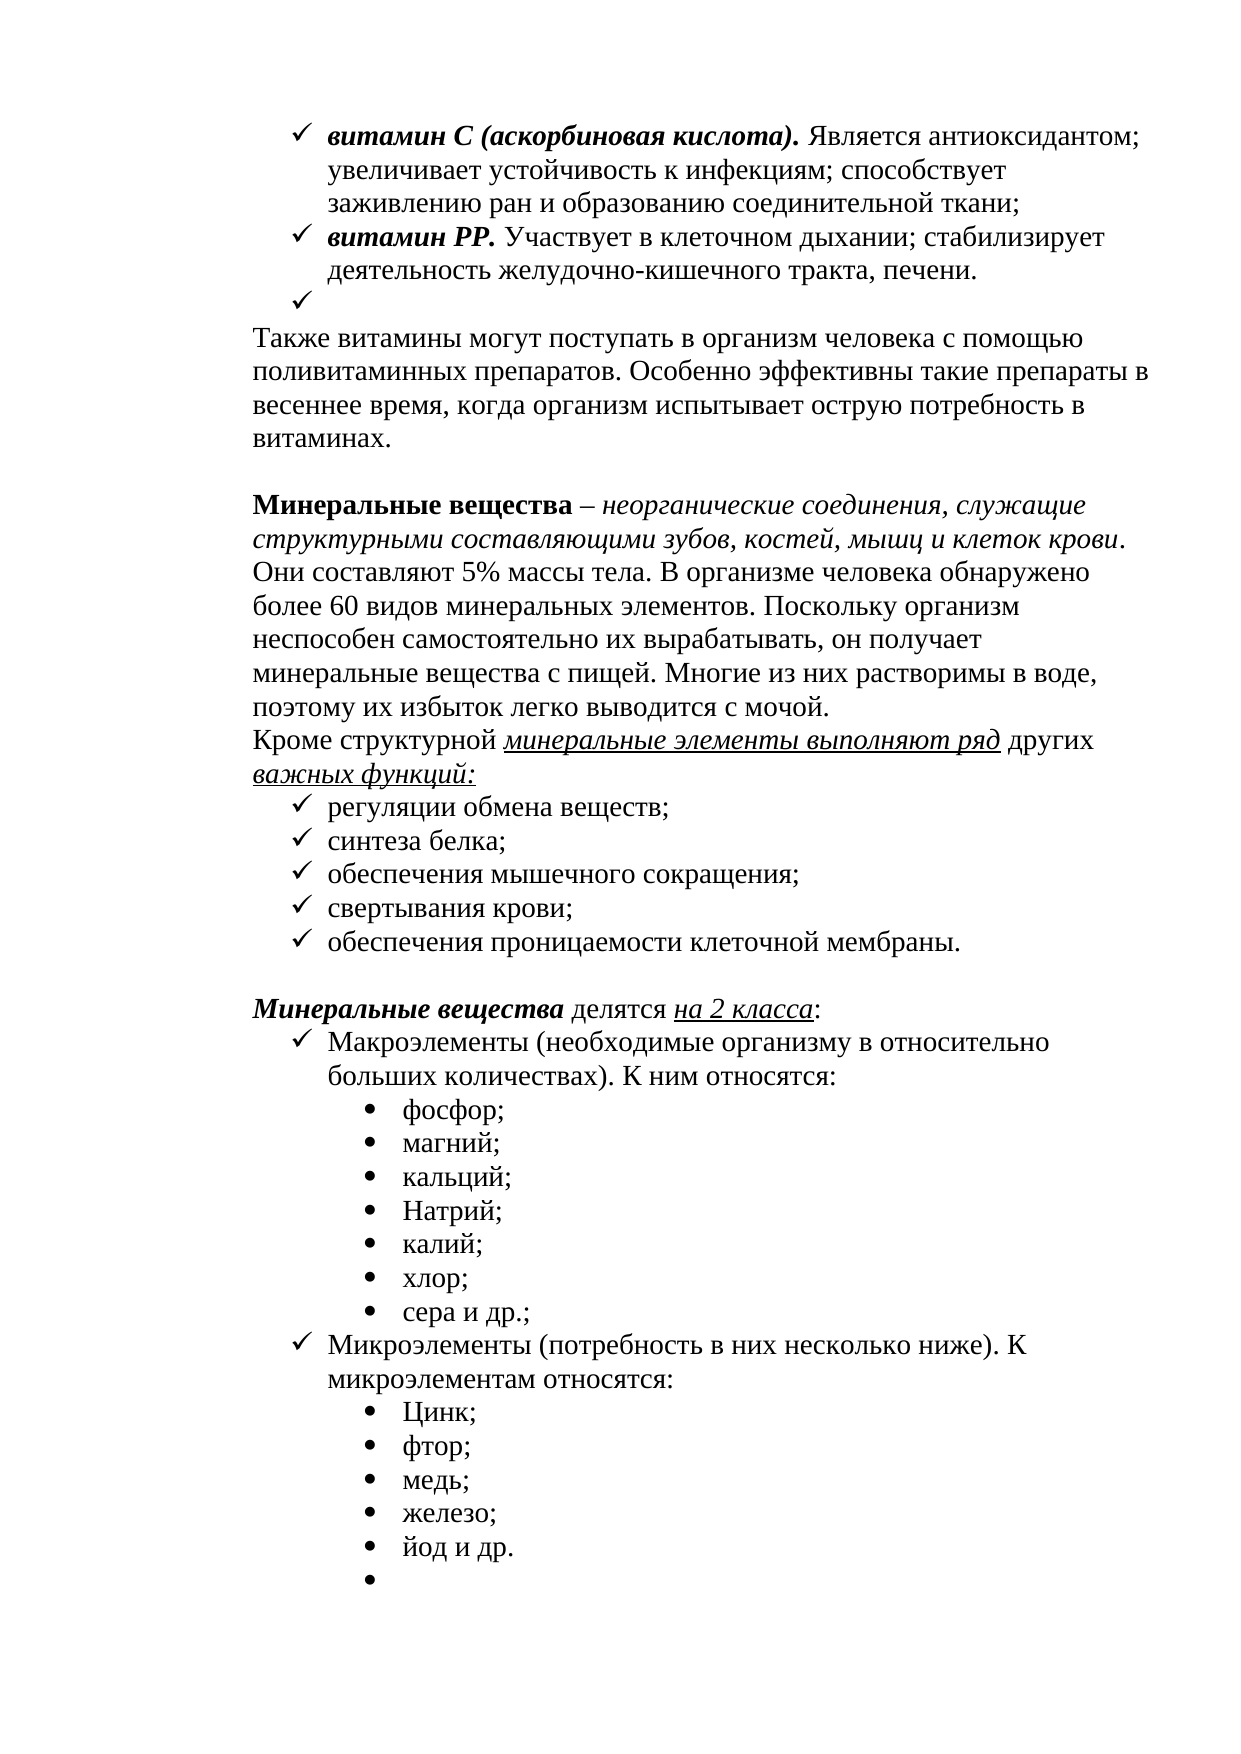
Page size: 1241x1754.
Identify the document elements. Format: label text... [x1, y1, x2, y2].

list кальций; [365, 1159, 1152, 1193]
list железо; [365, 1495, 1152, 1529]
list витамин РР. Участвует в клеточном дыхании; стабилизирует деятельность желудочно-кишечного тракта, печени. [290, 219, 1152, 286]
list Микроэлементы (потребность в них несколько ниже). К микроэлементам относятся: [290, 1327, 1152, 1394]
list витамин С (аскорбиновая кислота). Является антиоксидантом; увеличивает устойчивость к инфекциям; способствует заживлению ран и образованию соединительной ткани; [290, 118, 1152, 219]
list сера и др.; [365, 1294, 1152, 1327]
list магний; [365, 1125, 1152, 1159]
list Натрий; [365, 1193, 1152, 1226]
list йод и др. [365, 1529, 1152, 1563]
list синтеза белка; [290, 823, 1152, 857]
list свертывания крови; [290, 890, 1152, 924]
list регуляции обмена веществ; [290, 789, 1152, 823]
list фосфор; [365, 1092, 1152, 1125]
list медь; [365, 1462, 1152, 1495]
list фтор; [365, 1428, 1152, 1462]
list хлор; [365, 1260, 1152, 1294]
list калий; [365, 1226, 1152, 1260]
list обеспечения мышечного сокращения; [290, 857, 1152, 890]
text Кроме структурной минеральные элементы выполняют ряд других важных функций: [252, 722, 1152, 789]
text Также витамины могут поступать в организм человека с помощью поливитаминных препаратов. Особенно эффективны такие препараты в весеннее время, когда организм испытывает острую потребность в витаминах. [252, 320, 1152, 454]
list Цинк; [365, 1394, 1152, 1428]
list обеспечения проницаемости клеточной мембраны. [290, 924, 1152, 957]
text Минеральные вещества делятся на 2 класса: [252, 991, 1152, 1024]
list Макроэлементы (необходимые организму в относительно больших количествах). К ним относятся: [290, 1024, 1152, 1092]
text Минеральные вещества – неорганические соединения, служащие структурными составляющими зубов, костей, мышц и клеток крови. Они составляют 5% массы тела. В организме человека обнаружено более 60 видов минеральных элементов. Поскольку организм неспособен самостоятельно их вырабатывать, он получает минеральные вещества с пищей. Многие из них растворимы в воде, поэтому их избыток легко выводится с мочой. [252, 487, 1152, 722]
